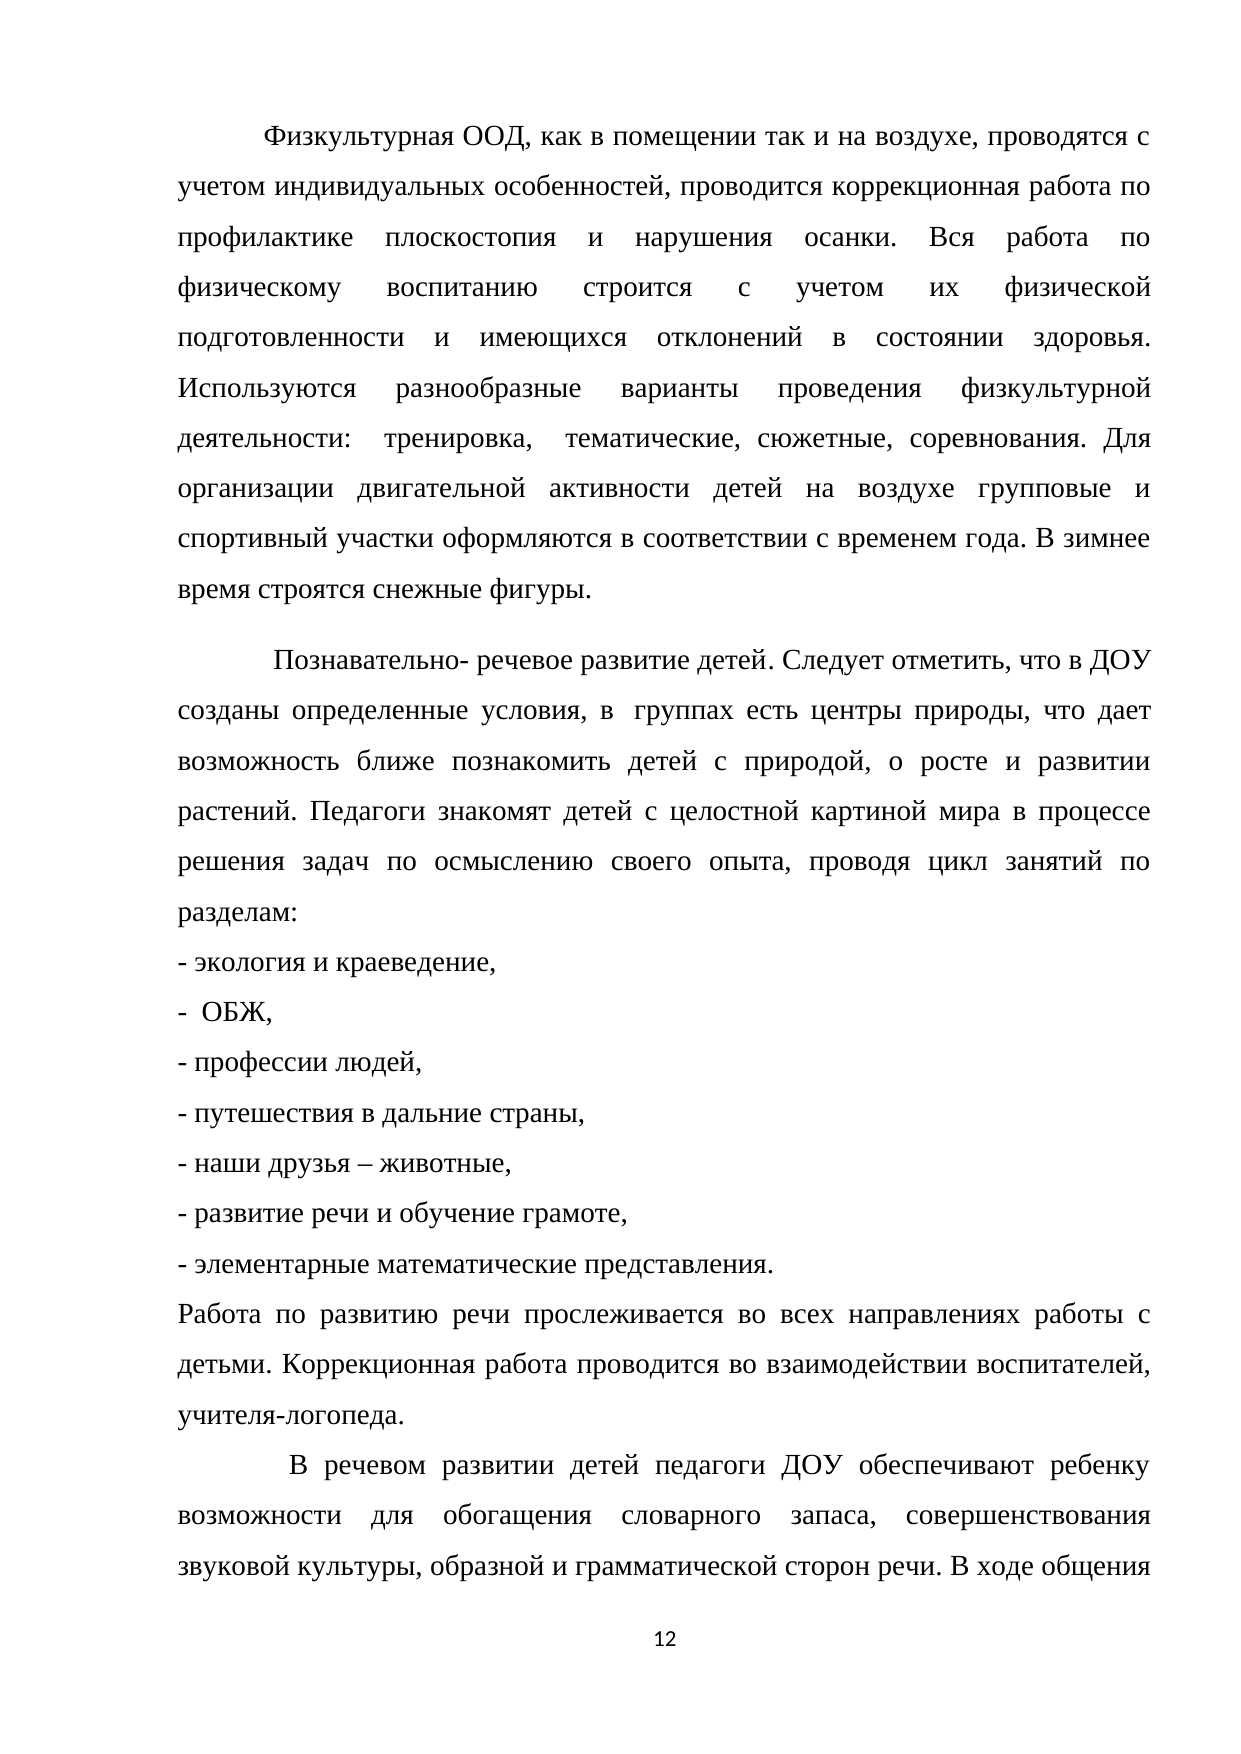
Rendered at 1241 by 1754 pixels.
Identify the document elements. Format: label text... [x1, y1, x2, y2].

text - путешествия в дальние страны, [177, 1095, 1152, 1128]
text Работа по развитию речи прослеживается во всех направлениях работы с детьми. Коррекционная работа проводится во взаимодействии воспитателей, учителя-логопеда. [177, 1296, 1152, 1430]
text - экология и краеведение, [177, 944, 1152, 977]
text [177, 1447, 1152, 1581]
text - наши друзья – животные, [177, 1145, 1152, 1179]
text - развитие речи и обучение грамоте, [177, 1196, 1152, 1229]
text - профессии людей, [177, 1044, 1152, 1078]
text - ОБЖ, [177, 994, 1152, 1028]
text Физкультурная ООД, как в помещении так и на воздухе, проводятся с учетом индивидуальных особенностей, проводится коррекционная работа по профилактике плоскостопия и нарушения осанки. Вся работа по физическому воспитанию строится с учетом их физической подготовленности и имеющихся отклонений в состоянии здоровья. Используются разнообразные варианты проведения физкультурной деятельности: тренировка, тематические, сюжетные, соревнования. Для организации двигательной активности детей на воздухе групповые и спортивный участки оформляются в соответствии с временем года. В зимнее время строятся снежные фигуры. [177, 118, 1152, 604]
text Познавательно- речевое развитие детей. Следует отметить, что в ДОУ созданы определенные условия, в группах есть центры природы, что дает возможность ближе познакомить детей с природой, о росте и развитии растений. Педагоги знакомят детей с целостной картиной мира в процессе решения задач по осмыслению своего опыта, проводя цикл занятий по разделам: [177, 642, 1152, 927]
text - элементарные математические представления. [177, 1246, 1152, 1279]
